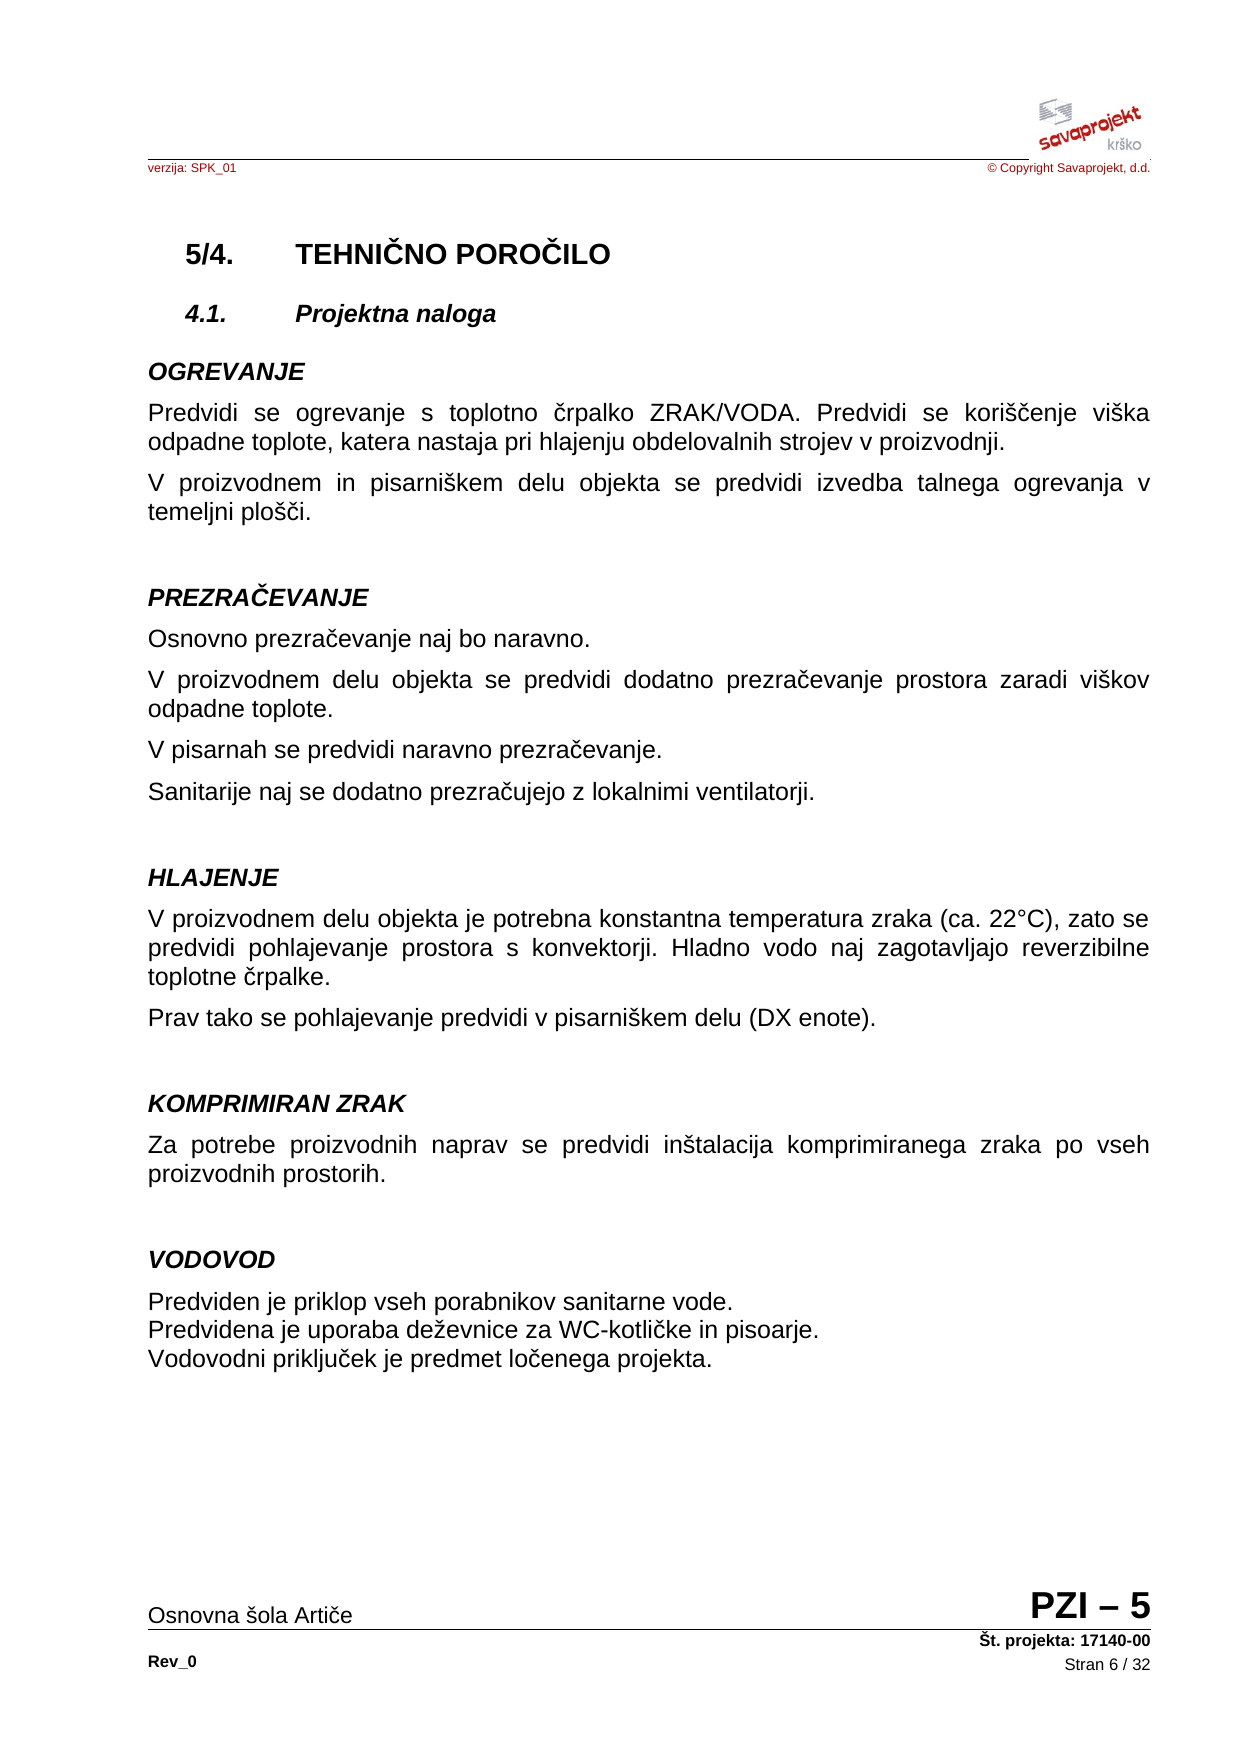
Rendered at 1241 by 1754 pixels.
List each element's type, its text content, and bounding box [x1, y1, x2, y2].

text Sanitarije naj se dodatno prezračujejo z lokalnimi ventilatorji. [148, 777, 1152, 805]
text Prezračevanje [148, 583, 1152, 612]
text V proizvodnem in pisarniškem delu objekta se predvidi izvedba talnega ogrevanja v temeljni plošči. [148, 468, 1152, 525]
text Komprimiran zrak [148, 1089, 1152, 1118]
text Vodovodni priključek je predmet ločenega projekta. [148, 1344, 1152, 1373]
text Ogrevanje [148, 357, 1152, 385]
text Predvidi se ogrevanje s toplotno črpalko ZRAK/VODA. Predvidi se koriščenje viška odpadne toplote, katera nastaja pri hlajenju obdelovalnih strojev v proizvodnji. [148, 398, 1152, 455]
text V proizvodnem delu objekta je potrebna konstantna temperatura zraka (ca. 22°C), zato se predvidi pohlajevanje prostora s konvektorji. Hladno vodo naj zagotavljajo reverzibilne toplotne črpalke. [148, 904, 1152, 990]
text Predvidena je uporaba deževnice za WC-kotličke in pisoarje. [148, 1315, 1152, 1344]
text Prav tako se pohlajevanje predvidi v pisarniškem delu (DX enote). [148, 1003, 1152, 1032]
text Vodovod [148, 1245, 1152, 1274]
picture [1029, 88, 1151, 160]
text V pisarnah se predvidi naravno prezračevanje. [148, 735, 1152, 764]
text Hlajenje [148, 863, 1152, 892]
subtitle Projektna naloga [185, 299, 1152, 328]
text Osnovno prezračevanje naj bo naravno. [148, 624, 1152, 653]
subtitle TEHNIČNO POROČILO [185, 237, 1152, 270]
text V proizvodnem delu objekta se predvidi dodatno prezračevanje prostora zaradi viškov odpadne toplote. [148, 665, 1152, 723]
text Za potrebe proizvodnih naprav se predvidi inštalacija komprimiranega zraka po vseh proizvodnih prostorih. [148, 1130, 1152, 1188]
text Predviden je priklop vseh porabnikov sanitarne vode. [148, 1287, 1152, 1315]
